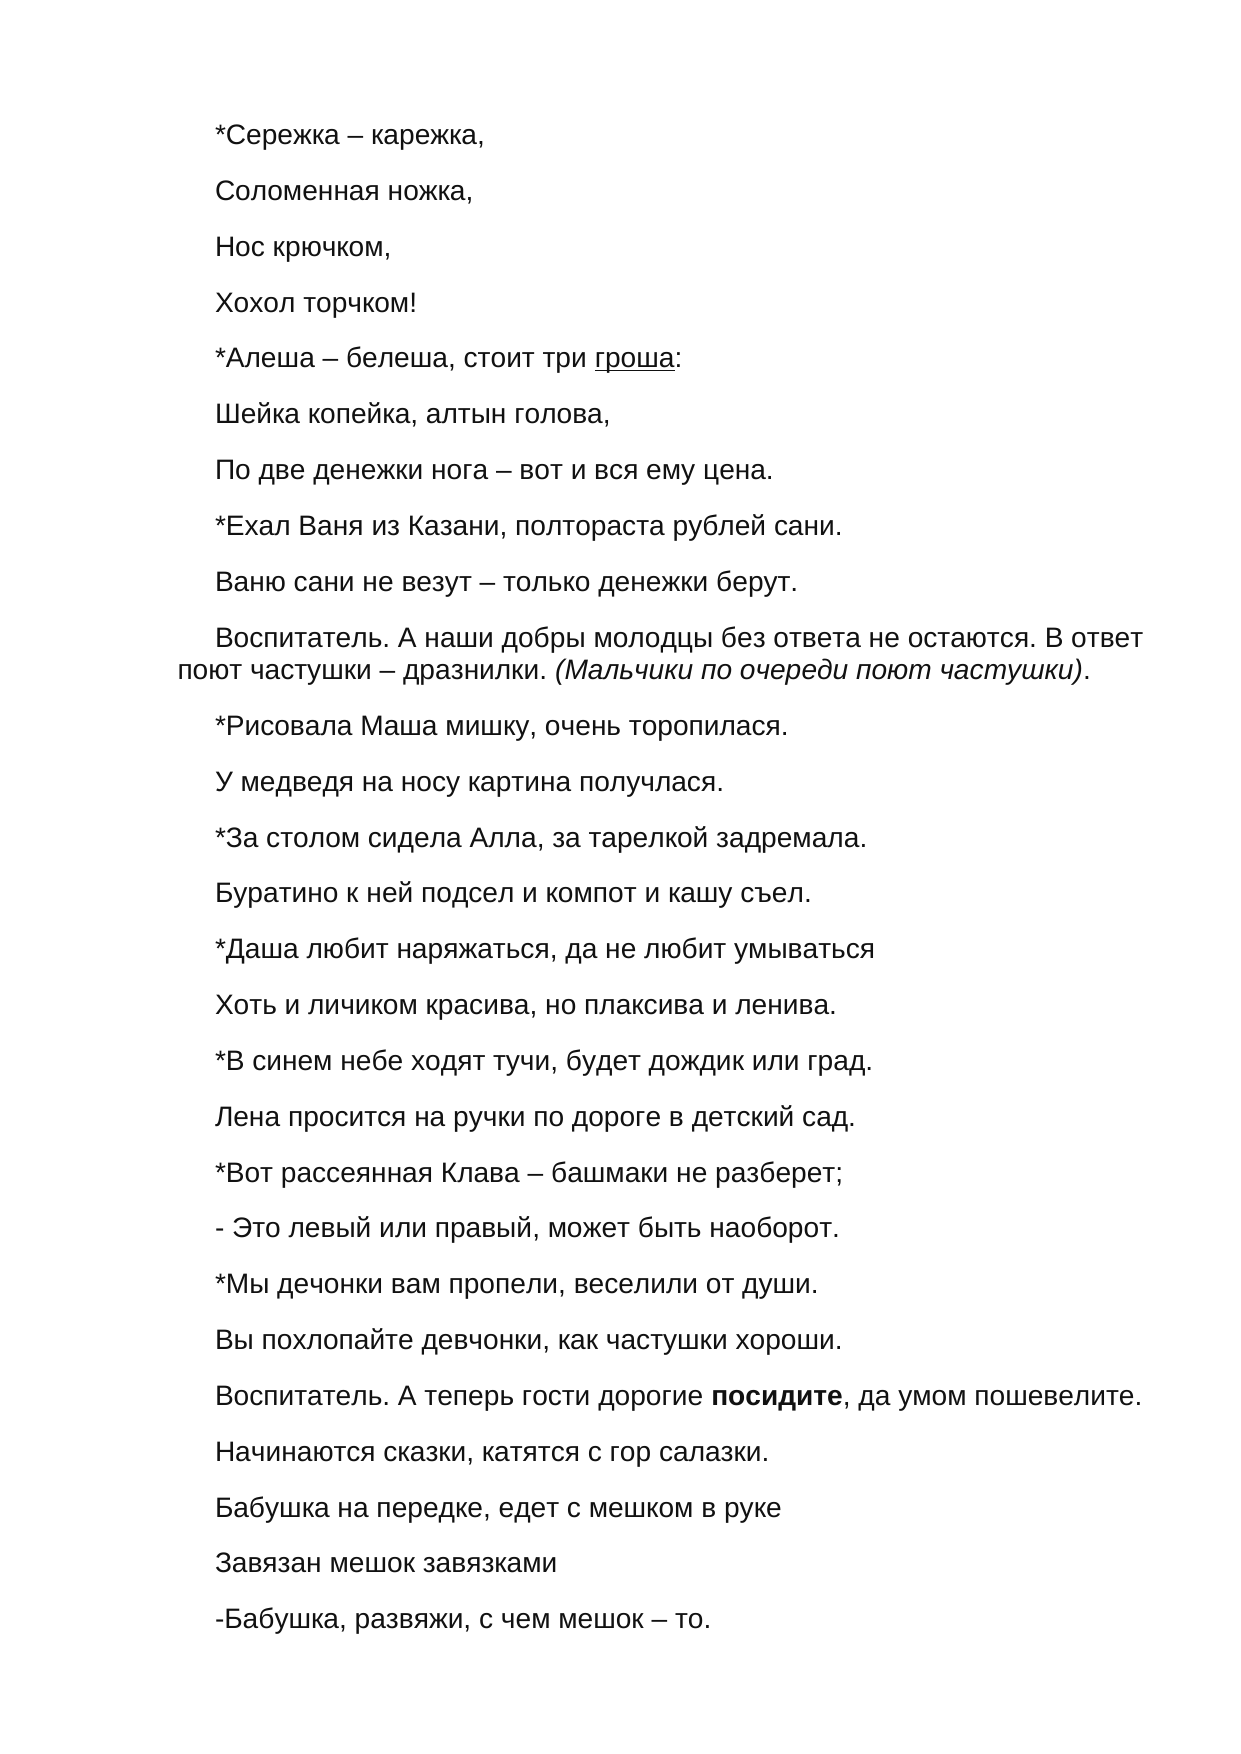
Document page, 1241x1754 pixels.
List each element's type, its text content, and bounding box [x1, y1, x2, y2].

text Нос крючком, [177, 230, 1152, 262]
text *Ехал Ваня из Казани, полтораста рублей сани. [177, 509, 1152, 541]
text Бабушка на передке, едет с мешком в руке [177, 1491, 1152, 1523]
text -Бабушка, развяжи, с чем мешок – то. [177, 1602, 1152, 1634]
text У медведя на носу картина получлася. [177, 765, 1152, 797]
text *За столом сидела Алла, за тарелкой задремала. [177, 821, 1152, 853]
text *Сережка – карежка, [177, 118, 1152, 151]
text *Даша любит наряжаться, да не любит умываться [177, 932, 1152, 964]
text Начинаются сказки, катятся с гор салазки. [177, 1435, 1152, 1467]
text Хоть и личиком красива, но плаксива и ленива. [177, 988, 1152, 1020]
text Буратино к ней подсел и компот и кашу съел. [177, 876, 1152, 909]
text Ваню сани не везут – только денежки берут. [177, 565, 1152, 597]
text Лена просится на ручки по дороге в детский сад. [177, 1100, 1152, 1132]
text *Алеша – белеша, стоит три гроша: [177, 341, 1152, 374]
text Шейка копейка, алтын голова, [177, 397, 1152, 430]
text *Вот рассеянная Клава – башмаки не разберет; [177, 1156, 1152, 1188]
text Соломенная ножка, [177, 174, 1152, 206]
text Воспитатель. А теперь гости дорогие посидите, да умом пошевелите. [177, 1379, 1152, 1411]
text Хохол торчком! [177, 286, 1152, 318]
text Завязан мешок завязками [177, 1546, 1152, 1579]
text Воспитатель. А наши добры молодцы без ответа не остаются. В ответ поют частушки – дразнилки. (Мальчики по очереди поют частушки). [177, 621, 1152, 685]
text Вы похлопайте девчонки, как частушки хороши. [177, 1323, 1152, 1355]
text *В синем небе ходят тучи, будет дождик или град. [177, 1044, 1152, 1076]
text - Это левый или правый, может быть наоборот. [177, 1211, 1152, 1244]
text *Мы дечонки вам пропели, веселили от души. [177, 1267, 1152, 1299]
text *Рисовала Маша мишку, очень торопилася. [177, 709, 1152, 741]
text По две денежки нога – вот и вся ему цена. [177, 453, 1152, 486]
